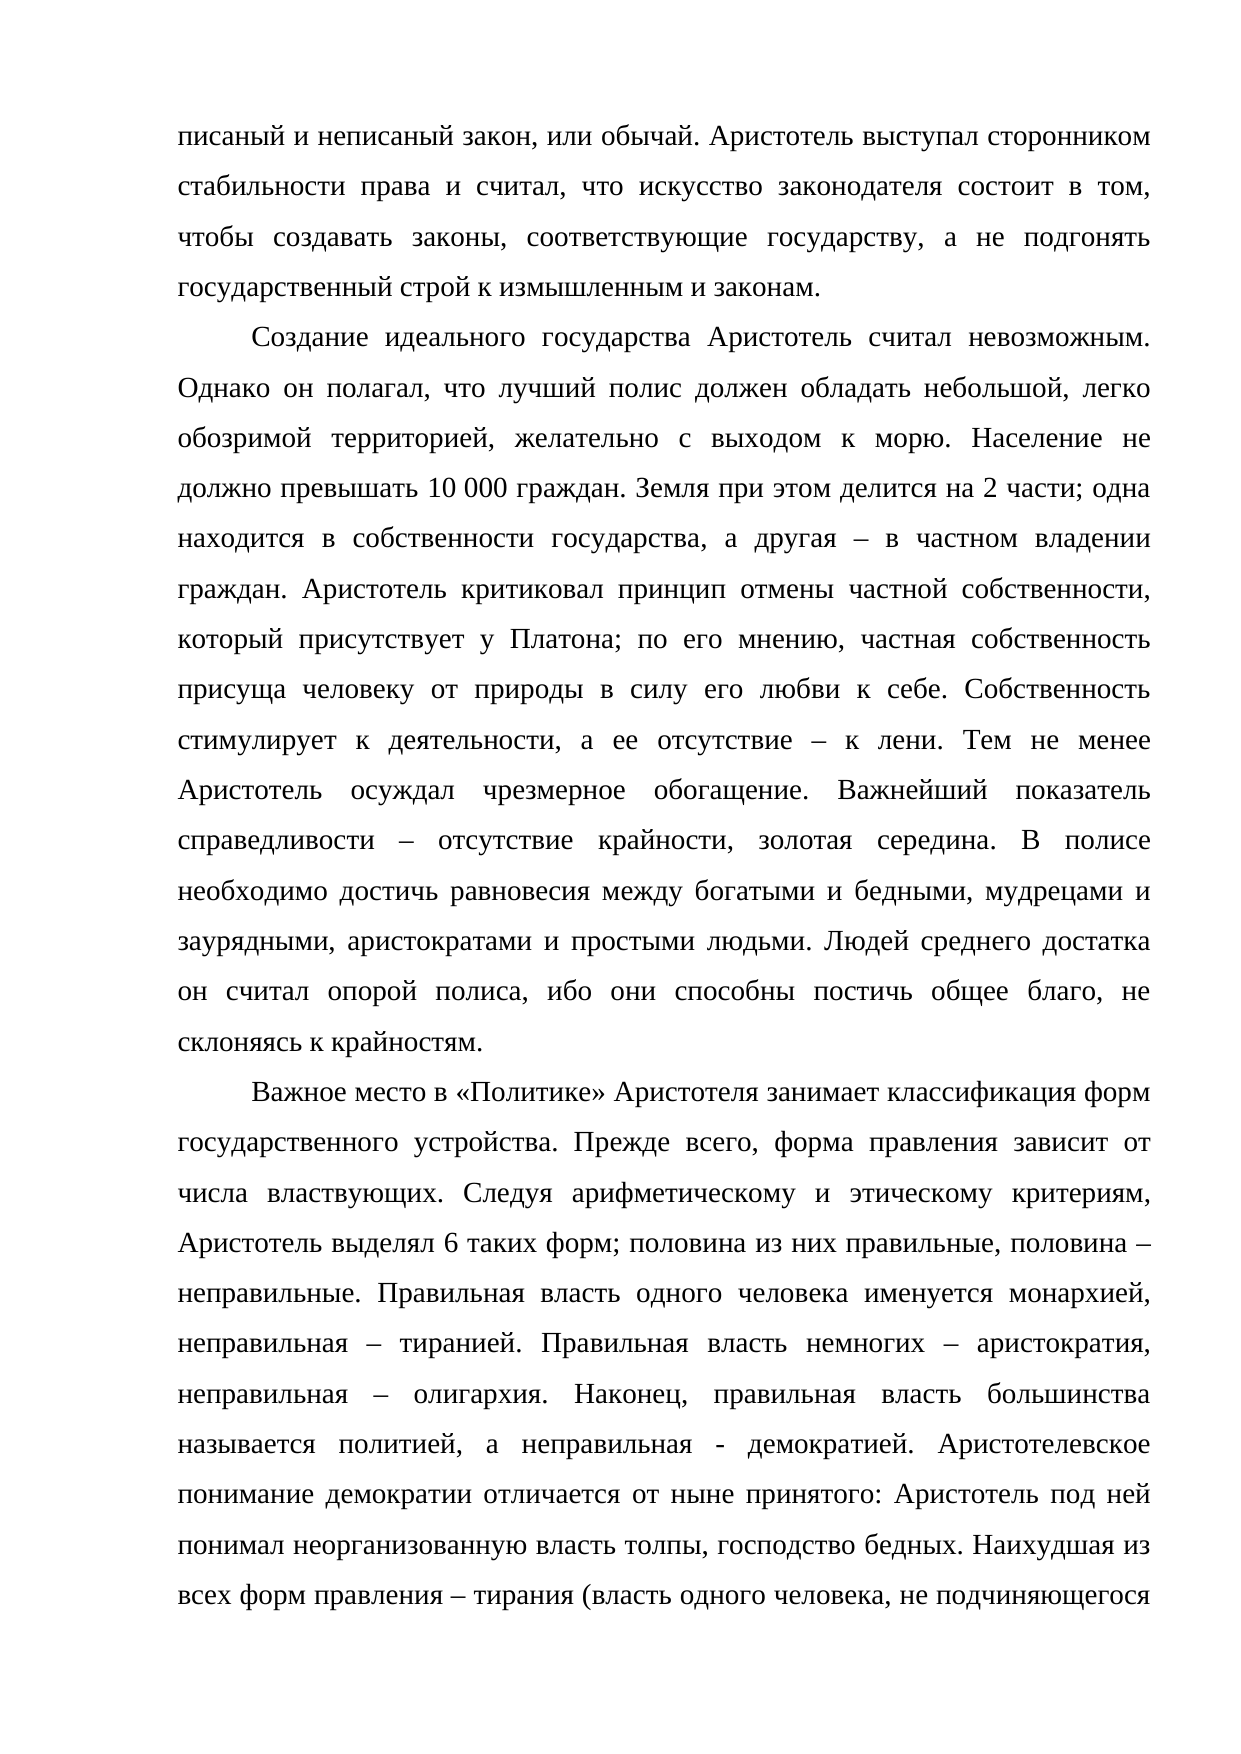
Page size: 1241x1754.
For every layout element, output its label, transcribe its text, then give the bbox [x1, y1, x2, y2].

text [177, 118, 1152, 303]
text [177, 1074, 1152, 1611]
text Создание идеального государства Аристотель считал невозможным. Однако он полагал, что лучший полис должен обладать небольшой, легко обозримой территорией, желательно с выходом к морю. Население не должно превышать 10 000 граждан. Земля при этом делится на 2 части; одна находится в собственности государства, а другая – в частном владении граждан. Аристотель критиковал принцип отмены частной собственности, который присутствует у Платона; по его мнению, частная собственность присуща человеку от природы в силу его любви к себе. Собственность стимулирует к деятельности, а ее отсутствие – к лени. Тем не менее Аристотель осуждал чрезмерное обогащение. Важнейший показатель справедливости – отсутствие крайности, золотая середина. В полисе необходимо достичь равновесия между богатыми и бедными, мудрецами и заурядными, аристократами и простыми людьми. Людей среднего достатка он считал опорой полиса, ибо они способны постичь общее благо, не склоняясь к крайностям. [177, 319, 1152, 1057]
